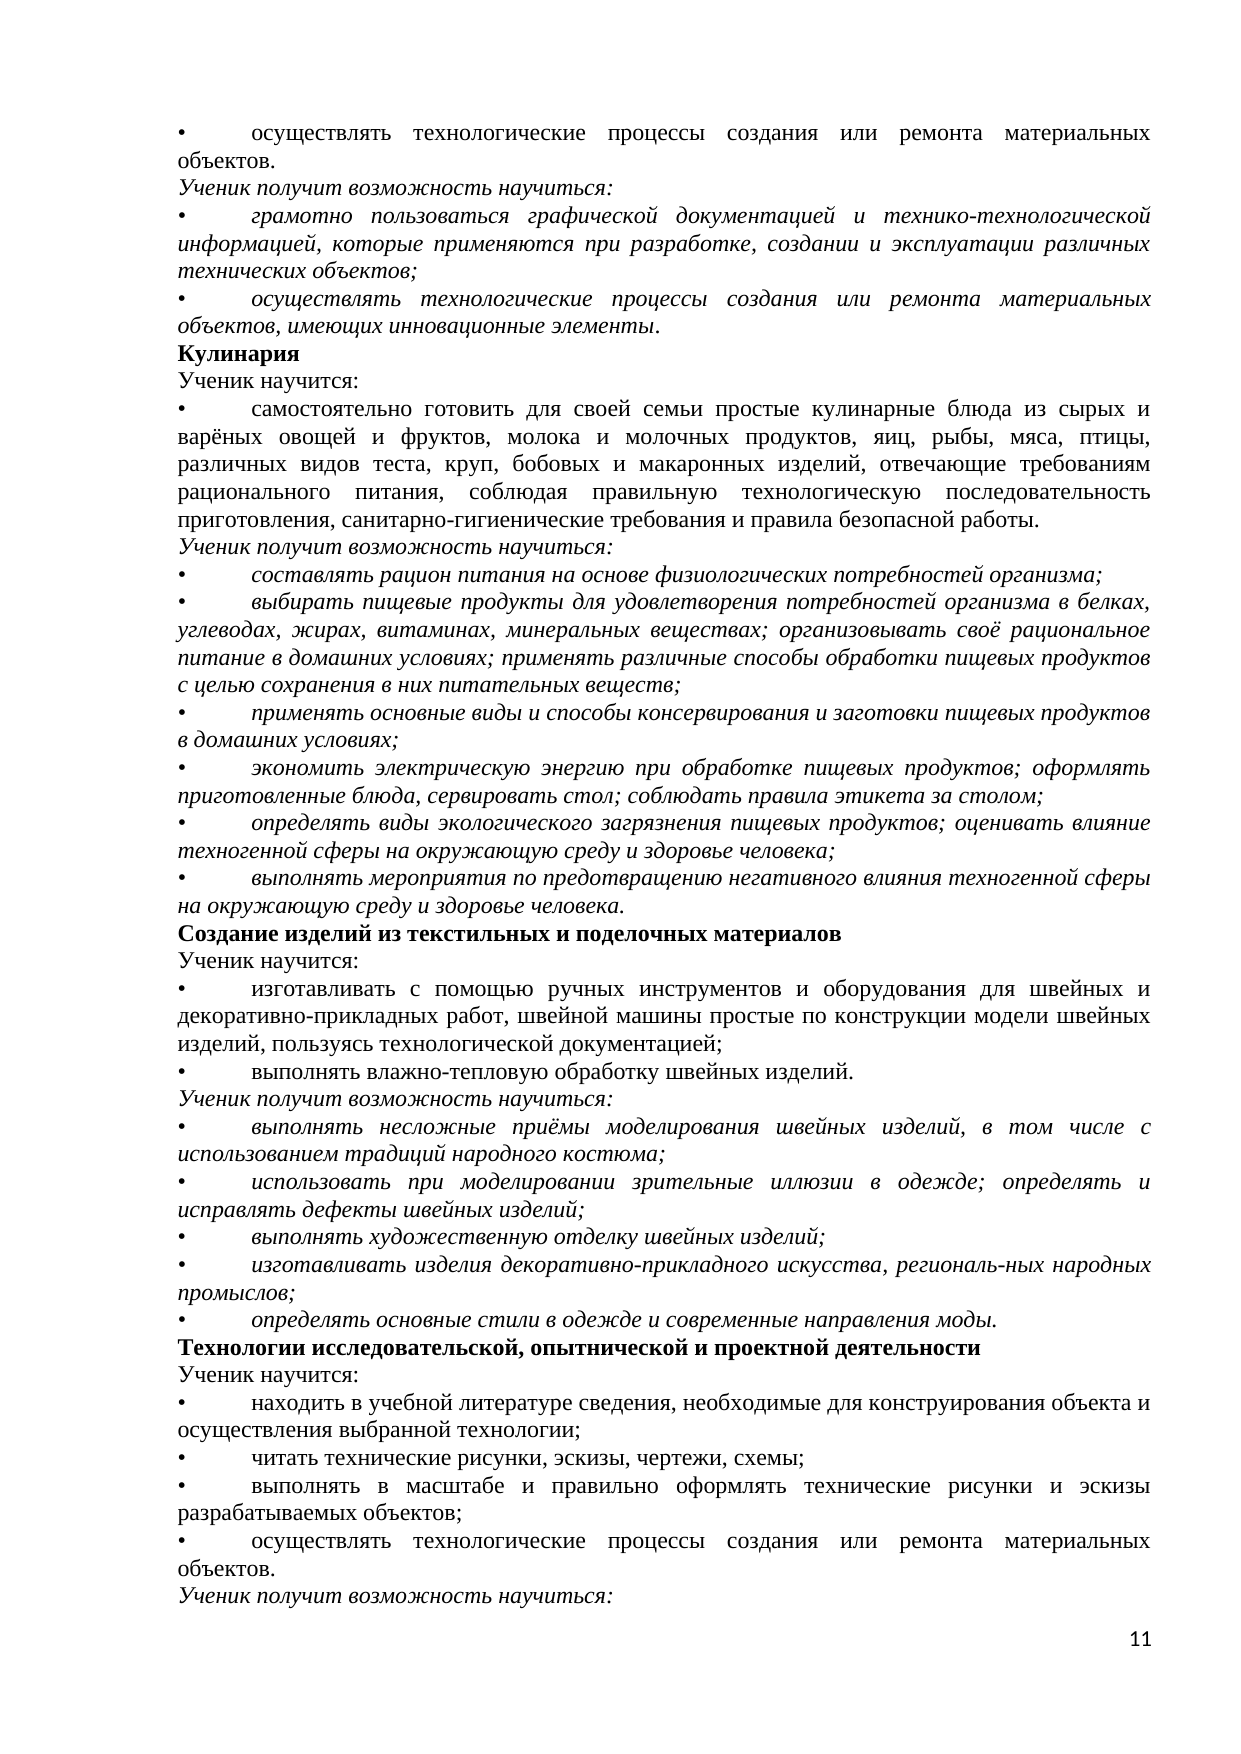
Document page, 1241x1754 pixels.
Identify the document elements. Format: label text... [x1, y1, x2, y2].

text Ученик получит возможность научиться: [177, 532, 1152, 560]
text Ученик получит возможность научиться: [177, 1084, 1152, 1112]
list экономить электрическую энергию при обработке пищевых продуктов; оформлять приготовленные блюда, сервировать стол; соблюдать правила этикета за столом; [177, 753, 1152, 808]
list выполнять несложные приёмы моделирования швейных изделий, в том числе с использованием традиций народного костюма; [177, 1112, 1152, 1167]
text Ученик научится: [177, 946, 1152, 974]
list составлять рацион питания на основе физиологических потребностей организма; [177, 560, 1152, 587]
list выполнять мероприятия по предотвращению негативного влияния техногенной сферы на окружающую среду и здоровье человека. [177, 863, 1152, 919]
list грамотно пользоваться графической документацией и технико-технологической информацией, которые применяются при разработке, создании и эксплуатации различных технических объектов; [177, 201, 1152, 284]
list выбирать пищевые продукты для удовлетворения потребностей организма в белках, углеводах, жирах, витаминах, минеральных веществах; организовывать своё рациональное питание в домашних условиях; применять различные способы обработки пищевых продуктов с целью сохранения в них питательных веществ; [177, 587, 1152, 698]
list выполнять в масштабе и правильно оформлять технические рисунки и эскизы разрабатываемых объектов; [177, 1471, 1152, 1526]
list осуществлять технологические процессы создания или ремонта материальных объектов. [177, 118, 1152, 173]
list определять основные стили в одежде и современные направления моды. [177, 1305, 1152, 1333]
text Ученик получит возможность научиться: [177, 173, 1152, 201]
list находить в учебной литературе сведения, необходимые для конструирования объекта и осуществления выбранной технологии; [177, 1388, 1152, 1443]
list использовать при моделировании зрительные иллюзии в одежде; определять и исправлять дефекты швейных изделий; [177, 1167, 1152, 1222]
text Кулинария [177, 339, 1152, 367]
list определять виды экологического загрязнения пищевых продуктов; оценивать влияние техногенной сферы на окружающую среду и здоровье человека; [177, 808, 1152, 863]
text Ученик получит возможность научиться: [177, 1581, 1152, 1609]
list осуществлять технологические процессы создания или ремонта материальных объектов. [177, 1526, 1152, 1581]
list осуществлять технологические процессы создания или ремонта материальных объектов, имеющих инновационные элементы. [177, 284, 1152, 339]
list читать технические рисунки, эскизы, чертежи, схемы; [177, 1443, 1152, 1471]
list применять основные виды и способы консервирования и заготовки пищевых продуктов в домашних условиях; [177, 698, 1152, 753]
text Технологии исследовательской, опытнической и проектной деятельности [177, 1333, 1152, 1360]
text Ученик научится: [177, 367, 1152, 394]
list изготавливать изделия декоративно-прикладного искусства, региональ-ных народных промыслов; [177, 1250, 1152, 1305]
text Создание изделий из текстильных и поделочных материалов [177, 919, 1152, 946]
list выполнять влажно-тепловую обработку швейных изделий. [177, 1057, 1152, 1084]
list изготавливать с помощью ручных инструментов и оборудования для швейных и декоративно-прикладных работ, швейной машины простые по конструкции модели швейных изделий, пользуясь технологической документацией; [177, 974, 1152, 1057]
list самостоятельно готовить для своей семьи простые кулинарные блюда из сырых и варёных овощей и фруктов, молока и молочных продуктов, яиц, рыбы, мяса, птицы, различных видов теста, круп, бобовых и макаронных изделий, отвечающие требованиям рационального питания, соблюдая правильную технологическую последовательность приготовления, санитарно-гигиенические требования и правила безопасной работы. [177, 394, 1152, 532]
text Ученик научится: [177, 1360, 1152, 1388]
list выполнять художественную отделку швейных изделий; [177, 1222, 1152, 1250]
